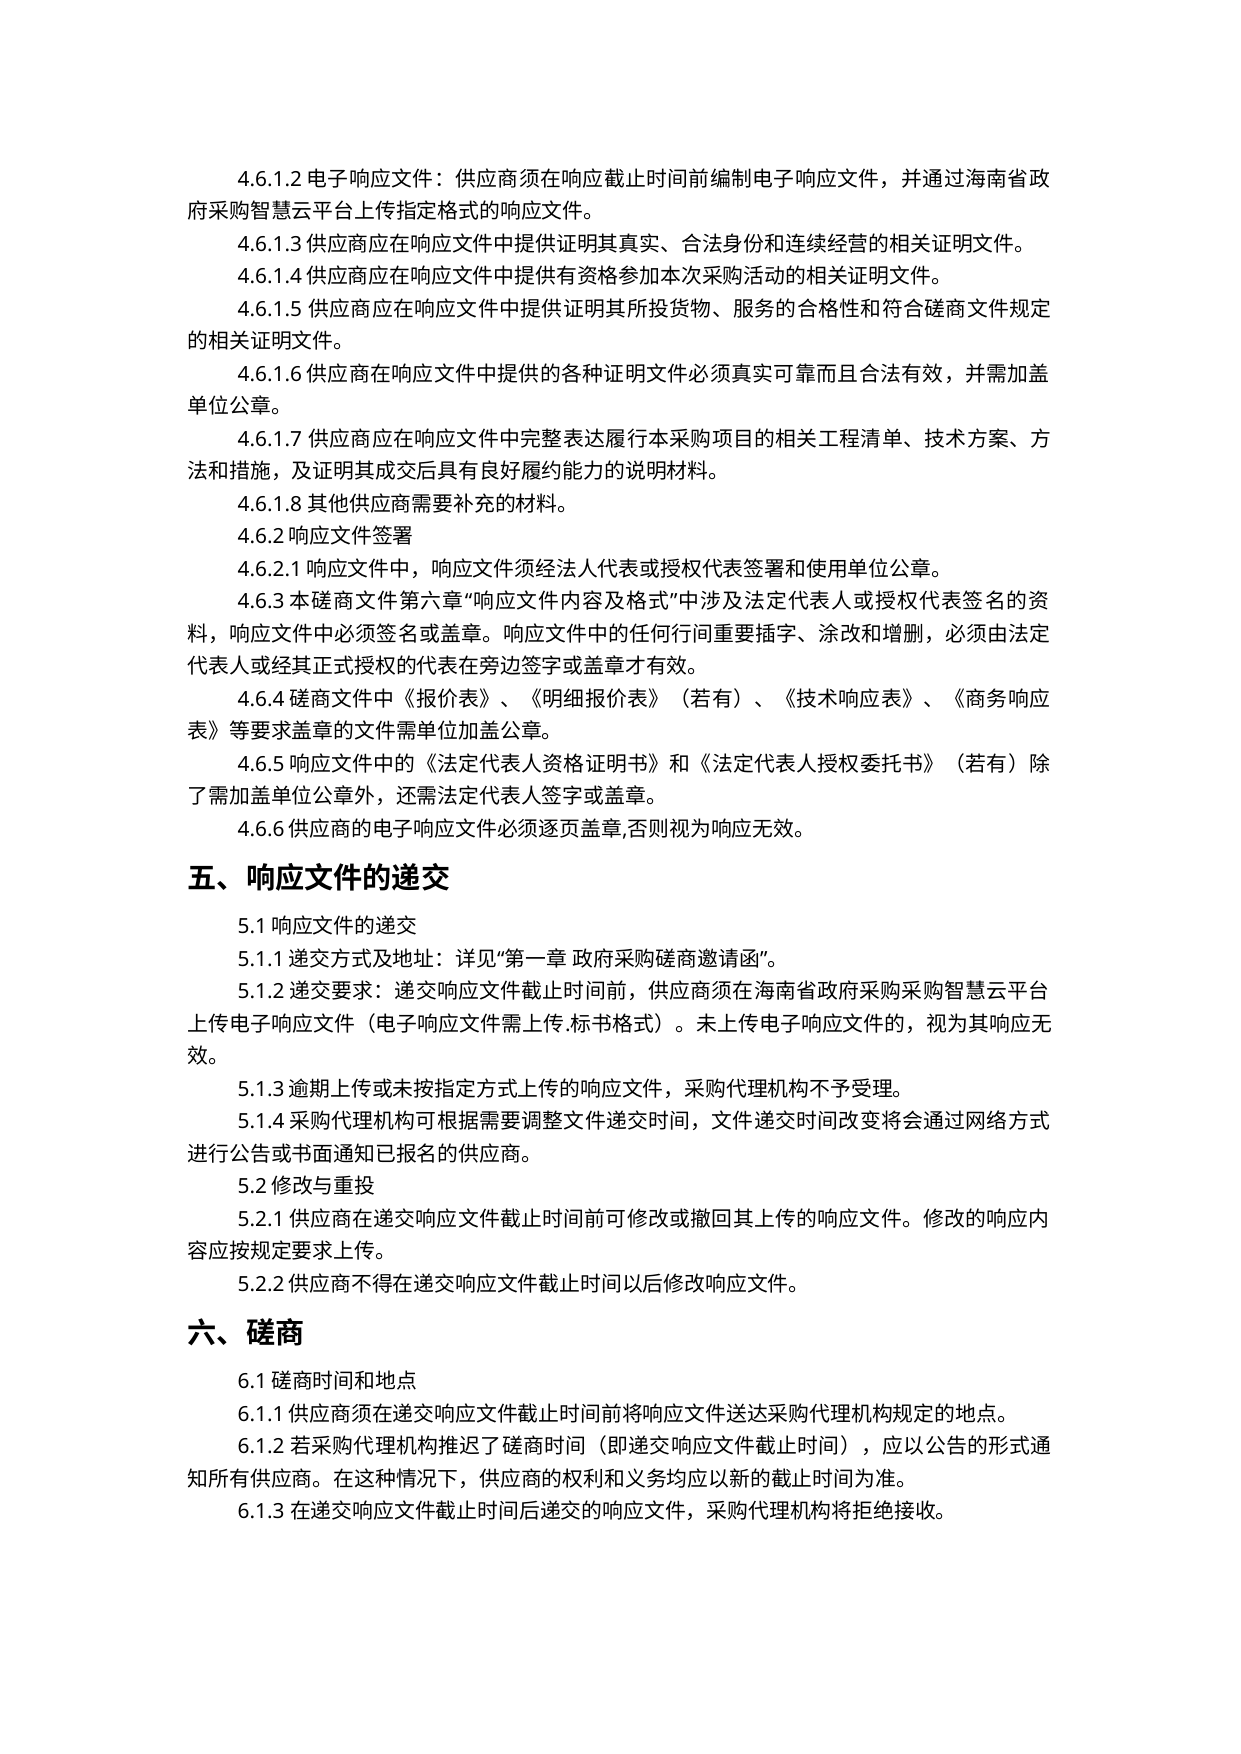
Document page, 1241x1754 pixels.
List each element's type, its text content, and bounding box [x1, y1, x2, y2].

text 4.6.1.2电子响应文件：供应商须在响应截止时间前编制电子响应文件，并通过海南省政府采购智慧云平台上传指定格式的响应文件。 [187, 162, 1053, 227]
text 4.6.2.1响应文件中，响应文件须经法人代表或授权代表签署和使用单位公章。 [187, 552, 1053, 584]
text 5.1.3逾期上传或未按指定方式上传的响应文件，采购代理机构不予受理。 [187, 1072, 1053, 1104]
text 4.6.1.7 供应商应在响应文件中完整表达履行本采购项目的相关工程清单、技术方案、方法和措施，及证明其成交后具有良好履约能力的说明材料。 [187, 422, 1053, 487]
text 6.1.1供应商须在递交响应文件截止时间前将响应文件送达采购代理机构规定的地点。 [187, 1397, 1053, 1429]
text 4.6.4磋商文件中《报价表》、《明细报价表》（若有）、《技术响应表》、《商务响应表》等要求盖章的文件需单位加盖公章。 [187, 682, 1053, 747]
text 6.1.3 在递交响应文件截止时间后递交的响应文件，采购代理机构将拒绝接收。 [187, 1494, 1053, 1527]
text 4.6.5响应文件中的《法定代表人资格证明书》和《法定代表人授权委托书》（若有）除了需加盖单位公章外，还需法定代表人签字或盖章。 [187, 747, 1053, 812]
text 六、磋商 [187, 1299, 1053, 1364]
text 4.6.6供应商的电子响应文件必须逐页盖章,否则视为响应无效。 [187, 812, 1053, 844]
text 5.1.4采购代理机构可根据需要调整文件递交时间，文件递交时间改变将会通过网络方式进行公告或书面通知已报名的供应商。 [187, 1104, 1053, 1169]
text 4.6.1.6供应商在响应文件中提供的各种证明文件必须真实可靠而且合法有效，并需加盖单位公章。 [187, 357, 1053, 422]
text 5.1.2递交要求：递交响应文件截止时间前，供应商须在海南省政府采购采购智慧云平台上传电子响应文件（电子响应文件需上传.标书格式）。未上传电子响应文件的，视为其响应无效。 [187, 974, 1053, 1072]
text 4.6.2响应文件签署 [187, 519, 1053, 552]
text 4.6.1.5 供应商应在响应文件中提供证明其所投货物、服务的合格性和符合磋商文件规定的相关证明文件。 [187, 292, 1053, 357]
text 5.1响应文件的递交 [187, 909, 1053, 942]
text 4.6.1.4供应商应在响应文件中提供有资格参加本次采购活动的相关证明文件。 [187, 259, 1053, 292]
text 4.6.1.3供应商应在响应文件中提供证明其真实、合法身份和连续经营的相关证明文件。 [187, 227, 1053, 259]
text 4.6.1.8 其他供应商需要补充的材料。 [187, 487, 1053, 519]
text 5.2修改与重投 [187, 1169, 1053, 1202]
text 6.1.2 若采购代理机构推迟了磋商时间（即递交响应文件截止时间），应以公告的形式通知所有供应商。在这种情况下，供应商的权利和义务均应以新的截止时间为准。 [187, 1429, 1053, 1494]
text 5.1.1递交方式及地址：详见“第一章 政府采购磋商邀请函”。 [187, 942, 1053, 974]
text 5.2.2供应商不得在递交响应文件截止时间以后修改响应文件。 [187, 1267, 1053, 1299]
text 6.1磋商时间和地点 [187, 1364, 1053, 1397]
text 五、响应文件的递交 [187, 844, 1053, 909]
text 5.2.1供应商在递交响应文件截止时间前可修改或撤回其上传的响应文件。修改的响应内容应按规定要求上传。 [187, 1202, 1053, 1267]
text 4.6.3本磋商文件第六章“响应文件内容及格式”中涉及法定代表人或授权代表签名的资料，响应文件中必须签名或盖章。响应文件中的任何行间重要插字、涂改和增删，必须由法定代表人或经其正式授权的代表在旁边签字或盖章才有效。 [187, 584, 1053, 682]
